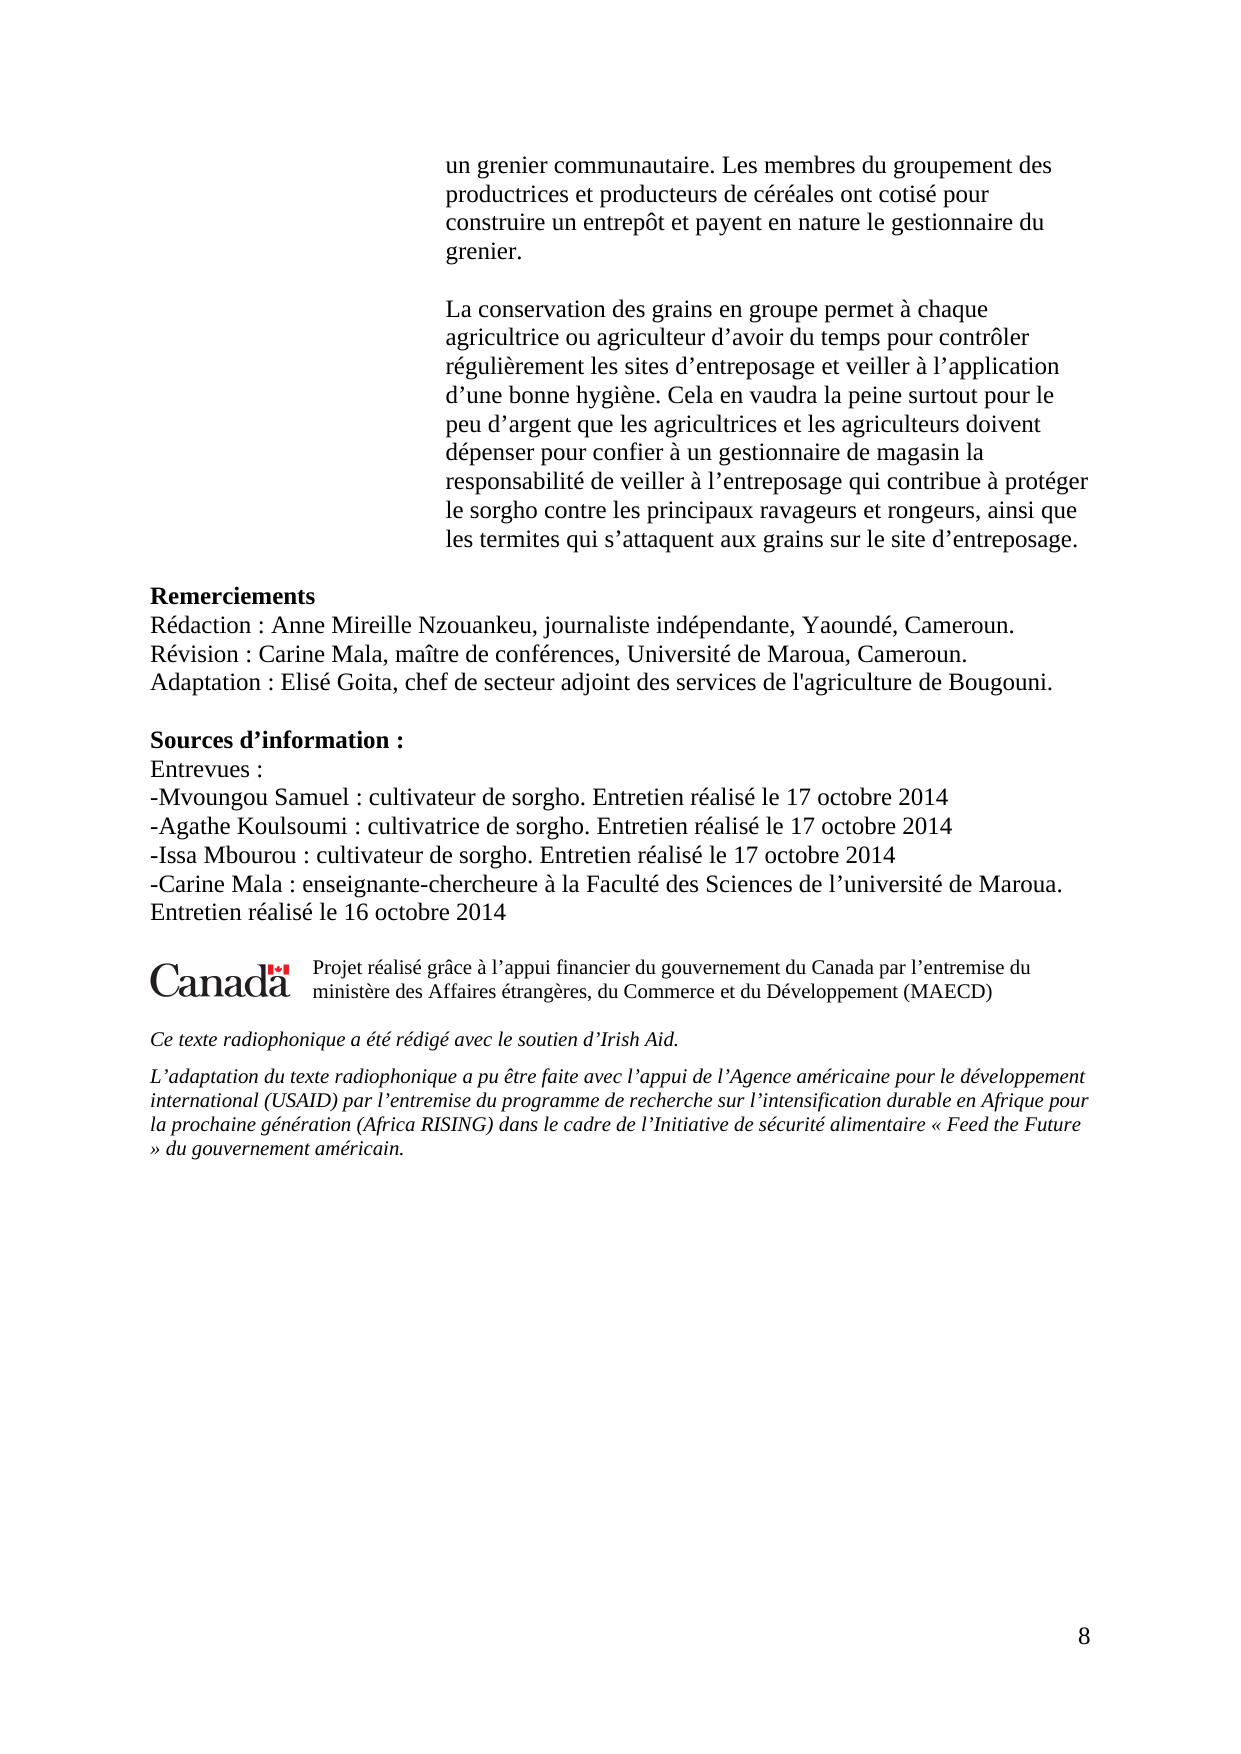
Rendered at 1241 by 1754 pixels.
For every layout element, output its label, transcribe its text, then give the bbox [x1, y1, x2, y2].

text Projet réalisé grâce à l’appui financier du gouvernement du Canada par l’entremise du ministère des Affaires étrangères, du Commerce et du Développement (MAECD) [162, 955, 1090, 1003]
text L’adaptation du texte radiophonique a pu être faite avec l’appui de l’Agence américaine pour le développement international (USAID) par l’entremise du programme de recherche sur l’intensification durable en Afrique pour la prochaine génération (Africa RISING) dans le cadre de l’Initiative de sécurité alimentaire « Feed the Future » du gouvernement américain. [150, 1064, 1090, 1160]
text Entrevues : [150, 754, 1090, 782]
text -Carine Mala : enseignante-chercheure à la Faculté des Sciences de l’université de Maroua. Entretien réalisé le 16 octobre 2014 [150, 869, 1090, 926]
picture [150, 962, 291, 998]
subtitle Remerciements [150, 581, 1090, 610]
text La conservation des grains en groupe permet à chaque agricultrice ou agriculteur d’avoir du temps pour contrôler régulièrement les sites d’entreposage et veiller à l’application d’une bonne hygiène. Cela en vaudra la peine surtout pour le peu d’argent que les agricultrices et les agriculteurs doivent dépenser pour confier à un gestionnaire de magasin la responsabilité de veiller à l’entreposage qui contribue à protéger le sorgho contre les principaux ravageurs et rongeurs, ainsi que les termites qui s’attaquent aux grains sur le site d’entreposage. [150, 294, 1090, 552]
text Révision : Carine Mala, maître de conférences, Université de Maroua, Cameroun. [150, 639, 1090, 667]
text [150, 150, 1090, 265]
text -Mvoungou Samuel : cultivateur de sorgho. Entretien réalisé le 17 octobre 2014 [150, 782, 1090, 811]
text -Agathe Koulsoumi : cultivatrice de sorgho. Entretien réalisé le 17 octobre 2014 [150, 811, 1090, 840]
text Adaptation : Elisé Goita, chef de secteur adjoint des services de l'agriculture de Bougouni. [150, 667, 1090, 696]
text Sources d’information : [150, 725, 1090, 754]
text Rédaction : Anne Mireille Nzouankeu, journaliste indépendante, Yaoundé, Cameroun. [150, 610, 1090, 639]
text Ce texte radiophonique a été rédigé avec le soutien d’Irish Aid. [150, 1027, 1090, 1051]
text -Issa Mbourou : cultivateur de sorgho. Entretien réalisé le 17 octobre 2014 [150, 840, 1090, 869]
